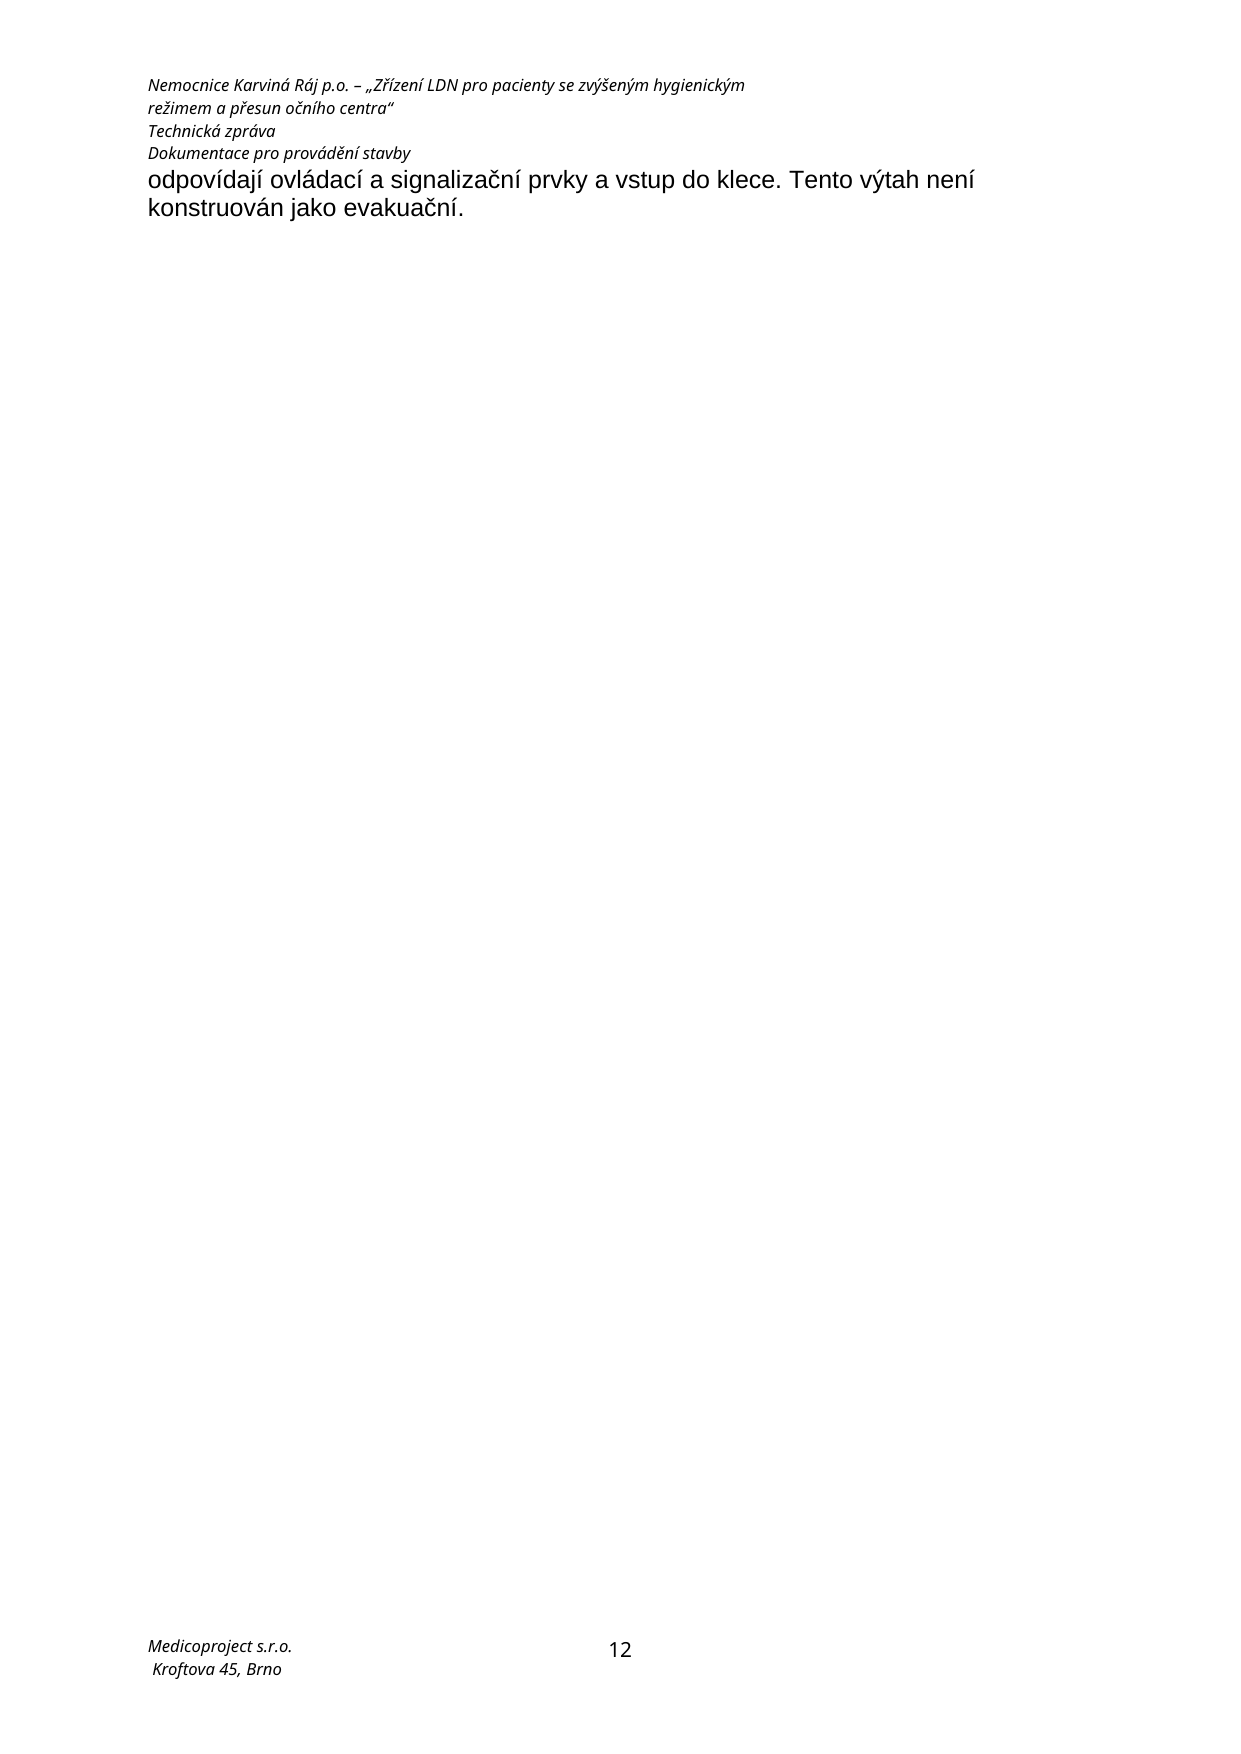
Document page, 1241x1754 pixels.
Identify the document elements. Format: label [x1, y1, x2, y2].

text [148, 165, 1092, 222]
